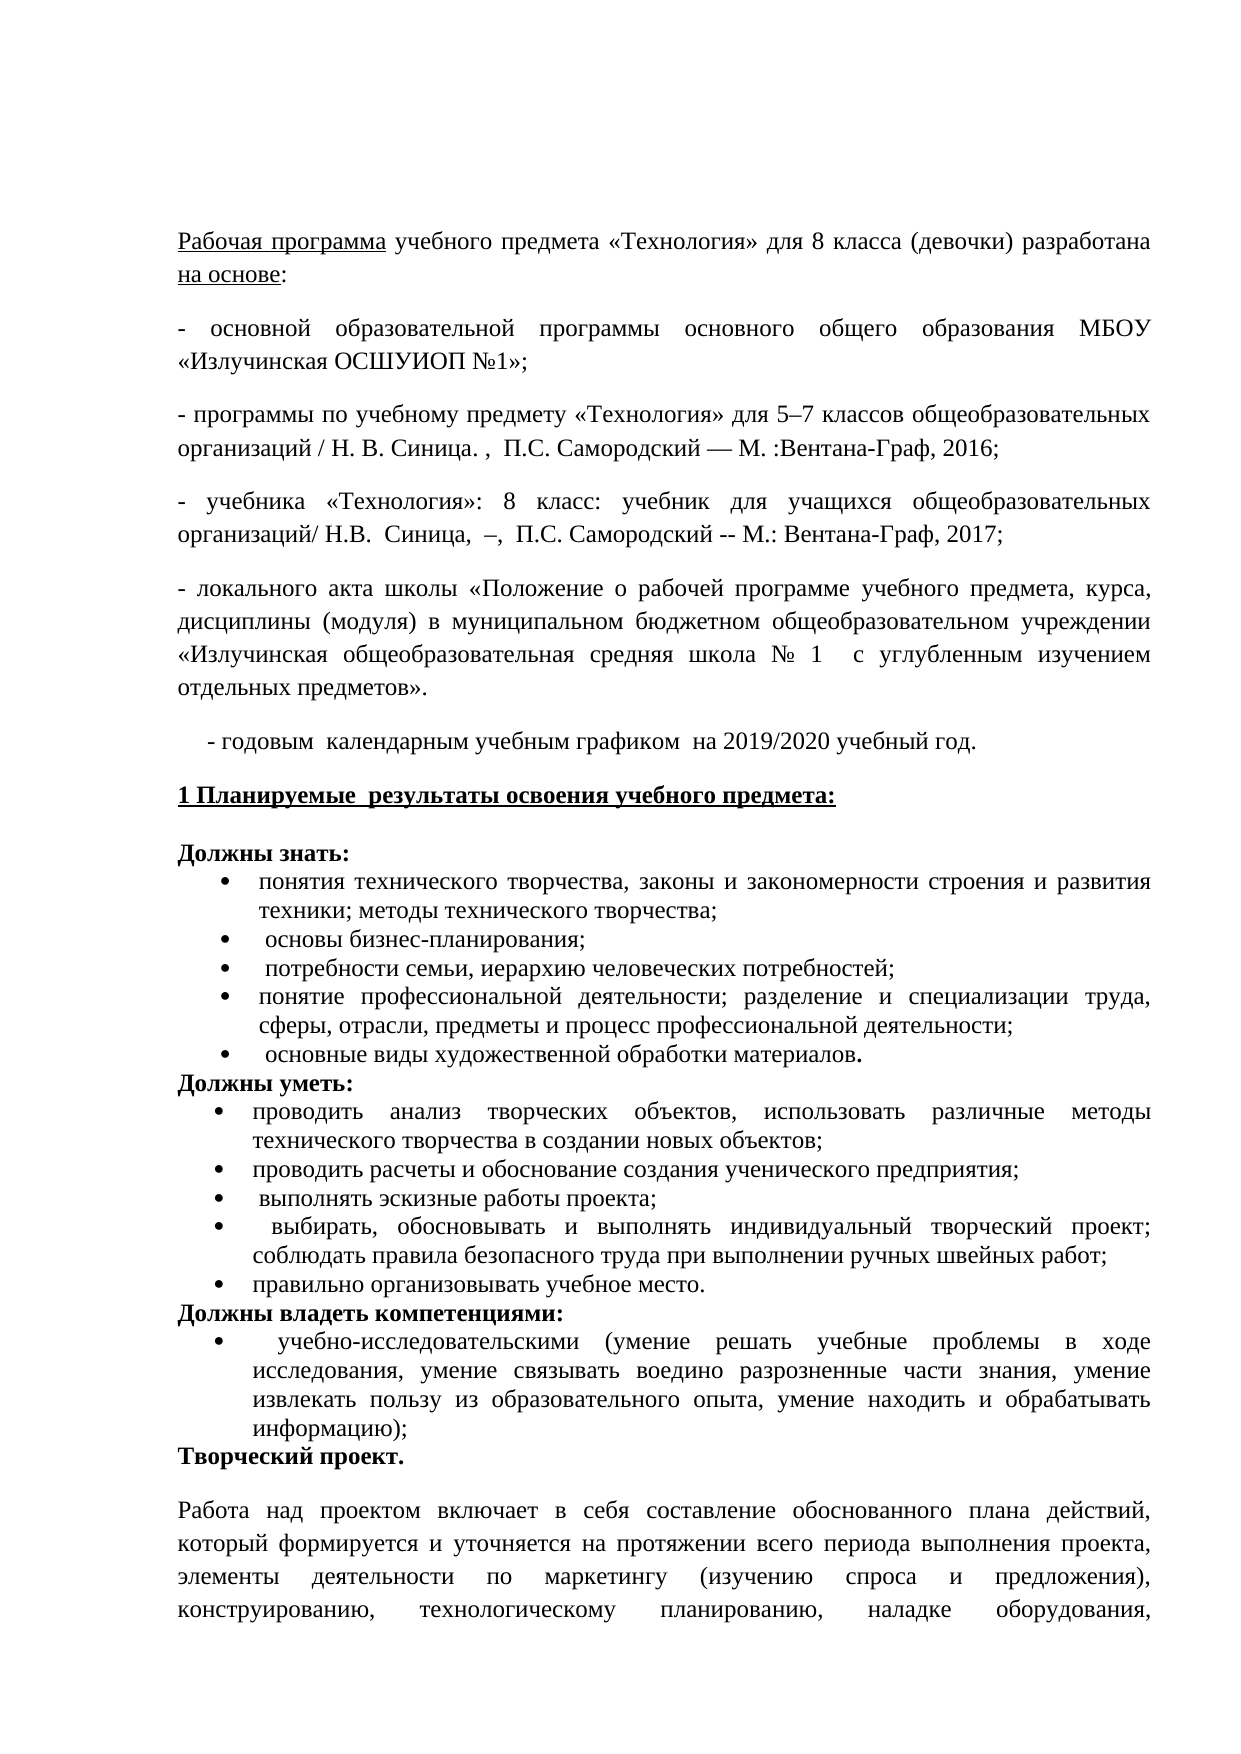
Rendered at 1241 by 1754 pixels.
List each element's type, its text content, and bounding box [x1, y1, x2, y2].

list потребности семьи, иерархию человеческих потребностей; [221, 953, 1152, 981]
text - учебника «Технология»: 8 класс: учебник для учащихся общеобразовательных организаций/ Н.В. Синица, –, П.С. Самородский -- М.: Вентана-Граф, 2017; [177, 486, 1152, 548]
list понятие профессиональной деятельности; разделение и специализации труда, сферы, отрасли, предметы и процесс профессиональной деятельности; [221, 981, 1152, 1039]
text 1 Планируемые результаты освоения учебного предмета: [177, 780, 1152, 809]
text - локального акта школы «Положение о рабочей программе учебного предмета, курса, дисциплины (модуля) в муниципальном бюджетном общеобразовательном учреждении «Излучинская общеобразовательная средняя школа № 1 с углубленным изучением отдельных предметов». [177, 573, 1152, 701]
list основы бизнес-планирования; [221, 924, 1152, 953]
list правильно организовывать учебное место. [215, 1269, 1152, 1298]
list учебно-исследовательскими (умение решать учебные проблемы в ходе исследования, умение связывать воедино разрозненные части знания, умение извлекать пользу из образовательного опыта, умение находить и обрабатывать информацию); [215, 1326, 1152, 1441]
list выполнять эскизные работы проекта; [215, 1183, 1152, 1211]
list понятия технического творчества, законы и закономерности строения и развития техники; методы технического творчества; [221, 866, 1152, 924]
list основные виды художественной обработки материалов. [221, 1039, 1152, 1068]
text - годовым календарным учебным графиком на 2019/2020 учебный год. [177, 726, 1152, 755]
list проводить расчеты и обоснование создания ученического предприятия; [215, 1154, 1152, 1183]
text Должны уметь: [177, 1068, 1152, 1096]
text Должны знать: [177, 838, 1152, 866]
text Творческий проект. [177, 1441, 1152, 1470]
list выбирать, обосновывать и выполнять индивидуальный творческий проект; соблюдать правила безопасного труда при выполнении ручных швейных работ; [215, 1211, 1152, 1269]
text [177, 1495, 1152, 1623]
list проводить анализ творческих объектов, использовать различные методы технического творчества в создании новых объектов; [215, 1096, 1152, 1154]
text - основной образовательной программы основного общего образования МБОУ «Излучинская ОСШУИОП №1»; [177, 313, 1152, 374]
text Должны владеть компетенциями: [177, 1298, 1152, 1326]
text Рабочая программа учебного предмета «Технология» для 8 класса (девочки) разработана на основе: [177, 226, 1152, 288]
text - программы по учебному предмету «Технология» для 5–7 классов общеобразовательных организаций / Н. В. Синица. , П.С. Самородский — М. :Вентана-Граф, 2016; [177, 399, 1152, 461]
